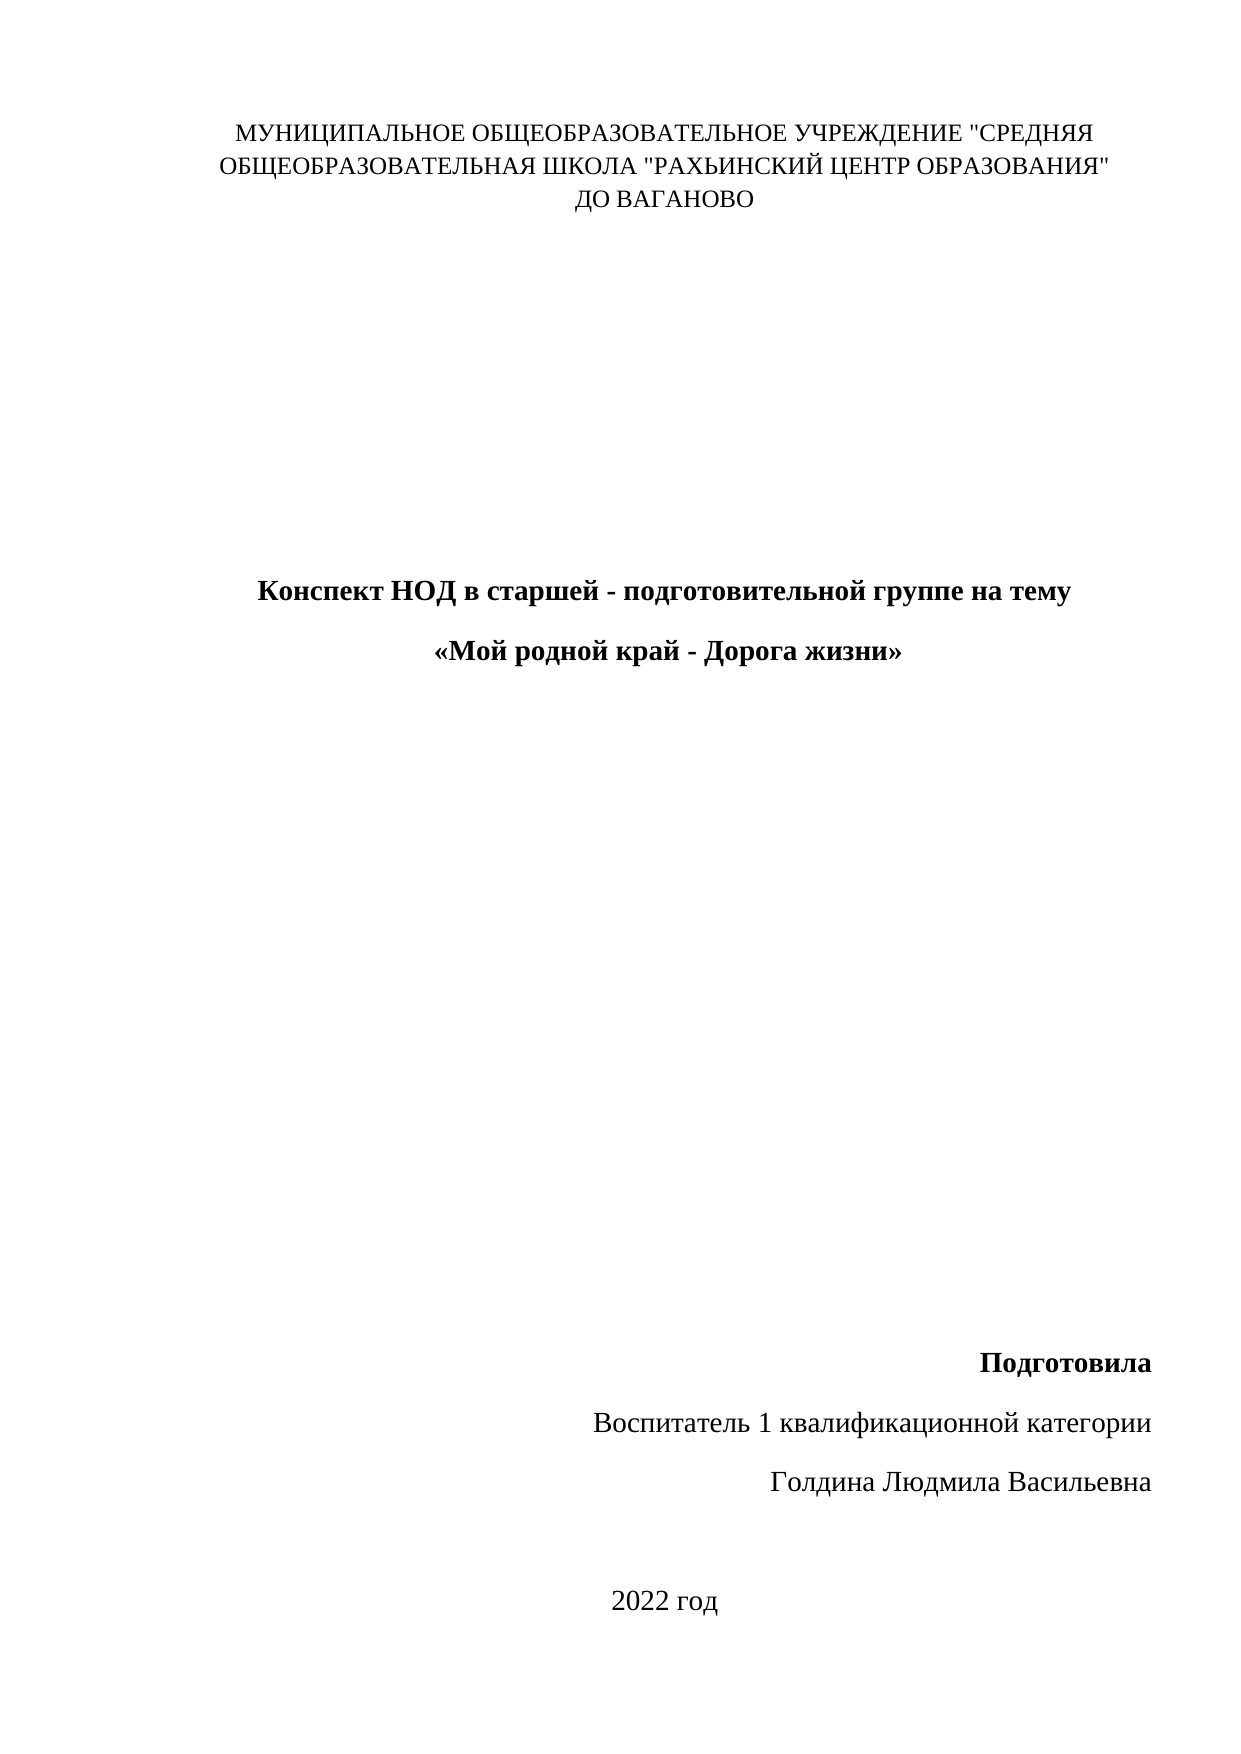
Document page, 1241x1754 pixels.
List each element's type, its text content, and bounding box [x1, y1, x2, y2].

text «Мой родной край - Дорога жизни» [177, 633, 1152, 666]
text Голдина Людмила Васильевна [177, 1464, 1152, 1498]
text ДО ВАГАНОВО [177, 184, 1152, 213]
text Воспитатель 1 квалификационной категории [177, 1405, 1152, 1438]
text Подготовила [177, 1345, 1152, 1379]
text Конспект НОД в старшей - подготовительной группе на тему [177, 573, 1152, 607]
text 2022 год [177, 1583, 1152, 1616]
text МУНИЦИПАЛЬНОЕ ОБЩЕОБРАЗОВАТЕЛЬНОЕ УЧРЕЖДЕНИЕ "СРЕДНЯЯ ОБЩЕОБРАЗОВАТЕЛЬНАЯ ШКОЛА "РАХЬИНСКИЙ ЦЕНТР ОБРАЗОВАНИЯ" [177, 118, 1152, 180]
